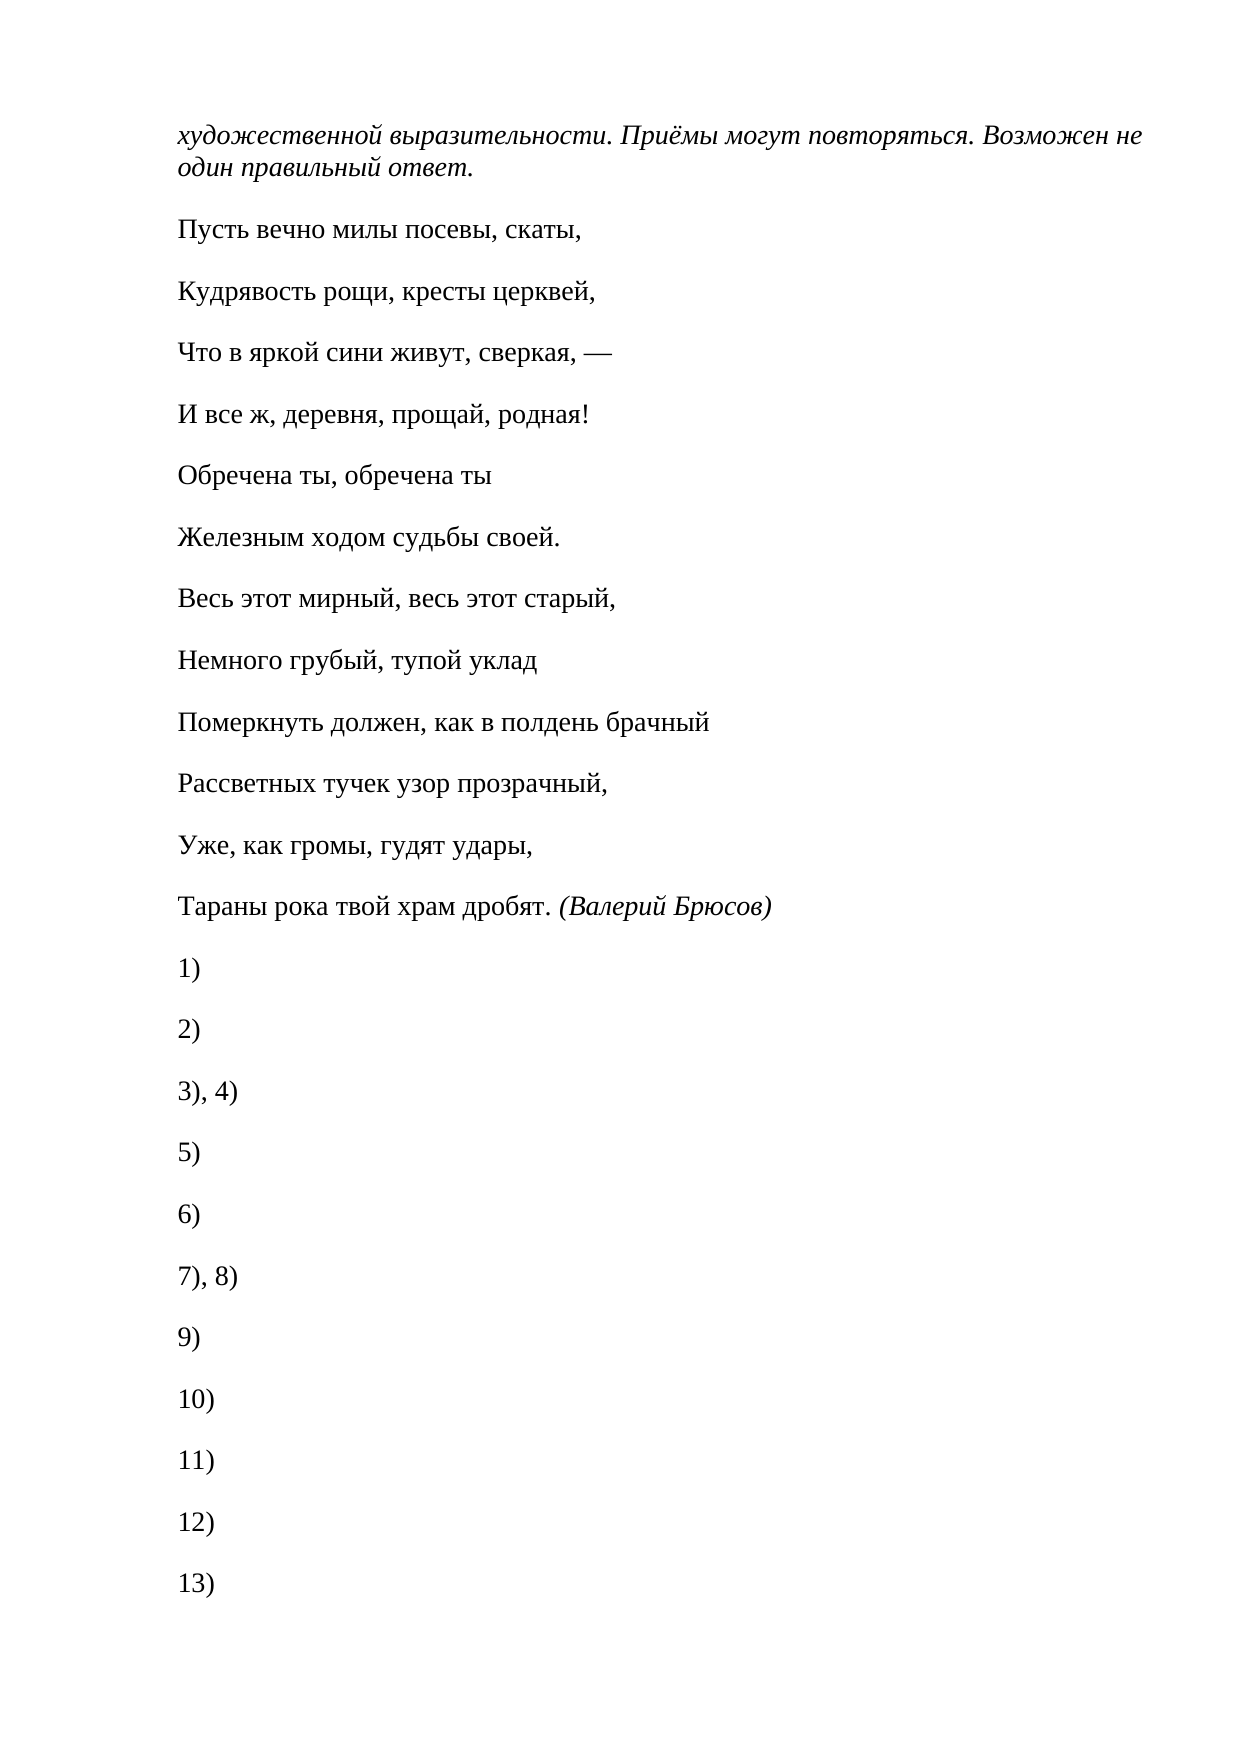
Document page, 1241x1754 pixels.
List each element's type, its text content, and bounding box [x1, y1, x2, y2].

text 11) [177, 1443, 1152, 1476]
text 3), 4) [177, 1074, 1152, 1106]
text Померкнуть должен, как в полдень брачный [177, 704, 1152, 737]
text 1) [177, 951, 1152, 983]
text Пусть вечно милы посевы, скаты, [177, 212, 1152, 244]
text художественной выразительности. Приёмы могут повторяться. Возможен не один правильный ответ. [177, 118, 1152, 183]
text Что в яркой сини живут, сверкая, — [177, 335, 1152, 368]
text 5) [177, 1136, 1152, 1168]
text Уже, как громы, гудят удары, [177, 828, 1152, 860]
text Обречена ты, обречена ты [177, 458, 1152, 491]
text 7), 8) [177, 1259, 1152, 1291]
text 6) [177, 1197, 1152, 1229]
text Железным ходом судьбы своей. [177, 520, 1152, 552]
text Рассветных тучек узор прозрачный, [177, 766, 1152, 798]
text 2) [177, 1012, 1152, 1045]
text И все ж, деревня, прощай, родная! [177, 397, 1152, 429]
text Немного грубый, тупой уклад [177, 643, 1152, 675]
text Весь этот мирный, весь этот старый, [177, 581, 1152, 614]
text Кудрявость рощи, кресты церквей, [177, 274, 1152, 306]
text 13) [177, 1566, 1152, 1599]
text Тараны рока твой храм дробят. (Валерий Брюсов) [177, 889, 1152, 922]
text 12) [177, 1505, 1152, 1537]
text 9) [177, 1320, 1152, 1353]
text 10) [177, 1382, 1152, 1414]
